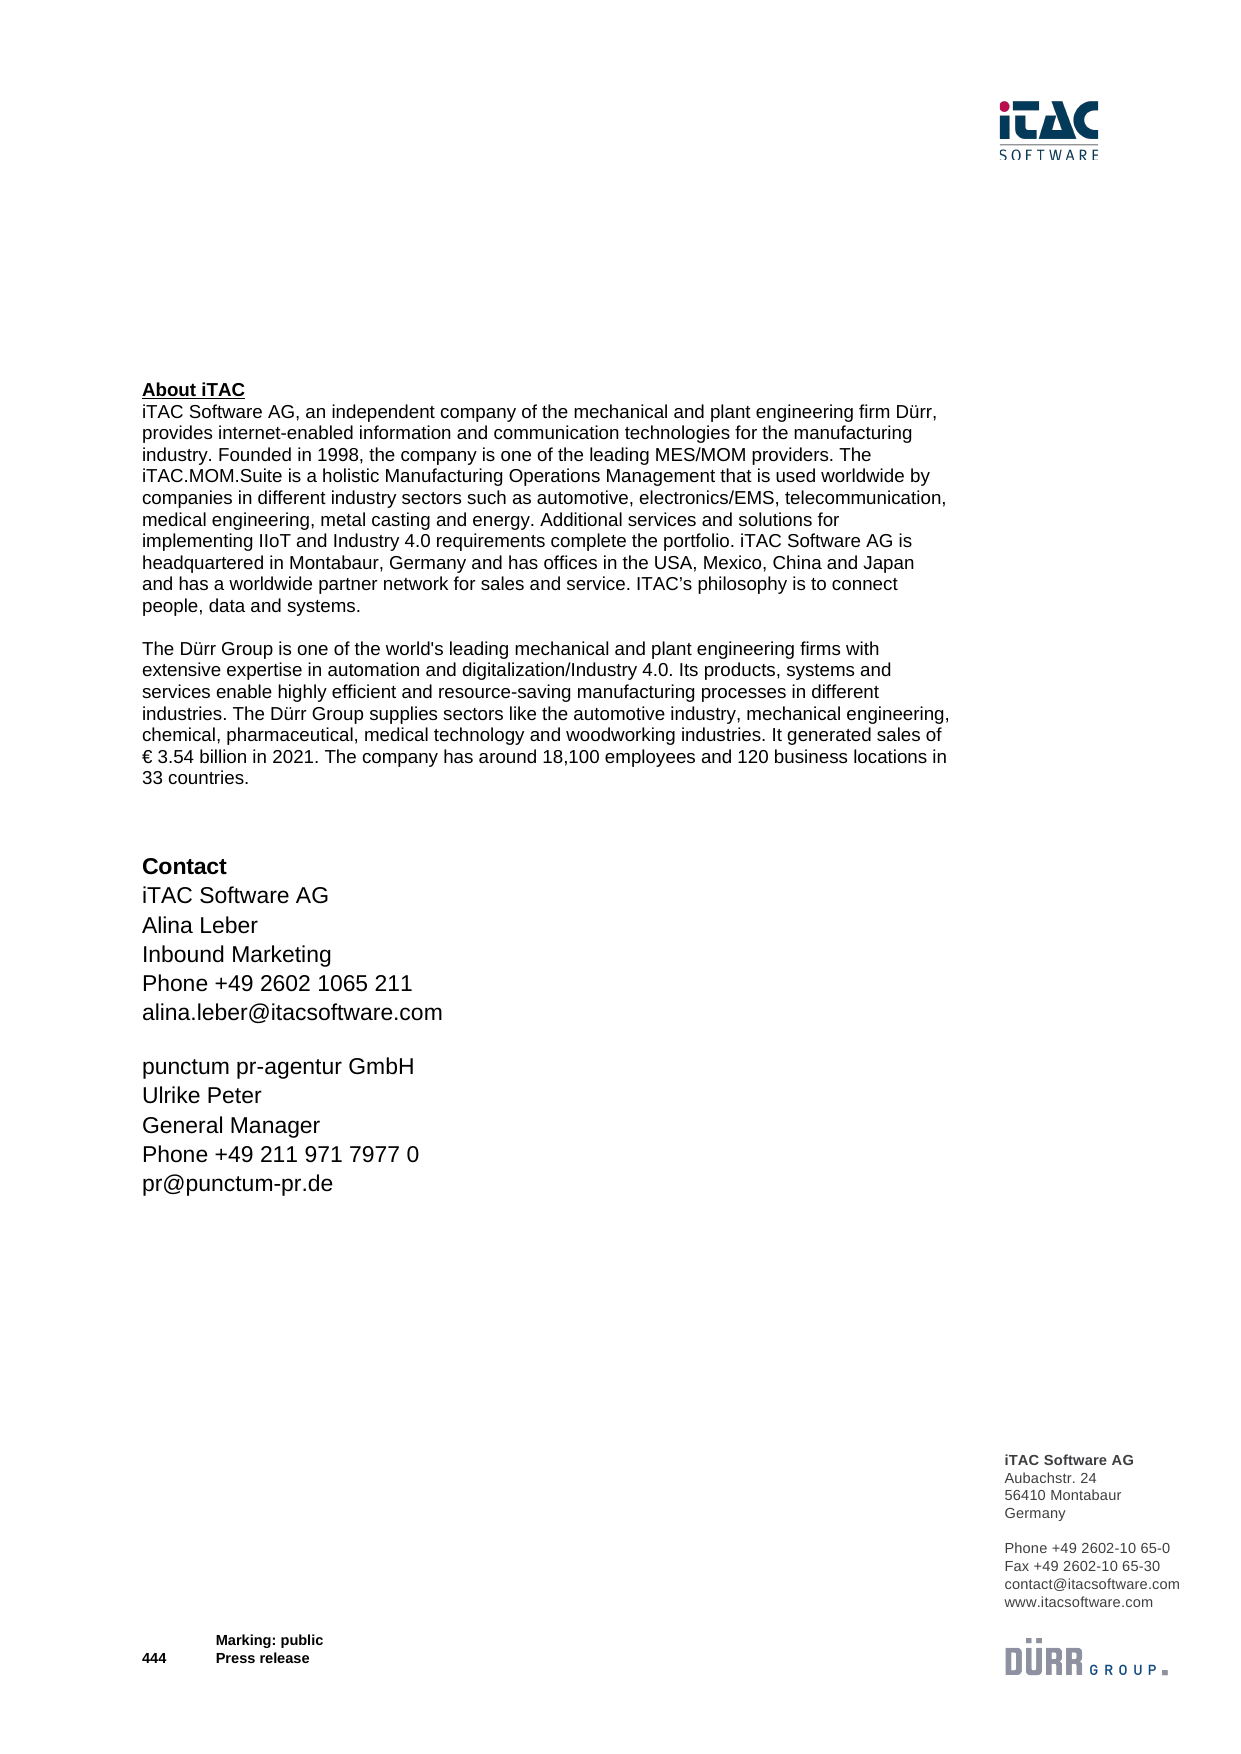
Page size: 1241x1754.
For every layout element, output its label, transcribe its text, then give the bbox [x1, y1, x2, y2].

text alina.leber@itacsoftware.com [142, 996, 951, 1026]
text punctum pr-agentur GmbH [142, 1051, 951, 1080]
text Ulrike Peter [142, 1080, 951, 1109]
text Inbound Marketing [142, 938, 951, 967]
text Phone +49 2602 1065 211 [142, 967, 951, 996]
text Contact [142, 853, 951, 880]
text About iTAC [142, 366, 951, 401]
text Phone +49 211 971 7977 0 [142, 1138, 951, 1167]
text iTAC Software AG, an independent company of the mechanical and plant engineering firm Dürr, provides internet-enabled information and communication technologies for the manufacturing industry. Founded in 1998, the company is one of the leading MES/MOM providers. The iTAC.MOM.Suite is a holistic Manufacturing Operations Management that is used worldwide by companies in different industry sectors such as automotive, electronics/EMS, telecommunication, medical engineering, metal casting and energy. Additional services and solutions for implementing IIoT and Industry 4.0 requirements complete the portfolio. iTAC Software AG is headquartered in Montabaur, Germany and has offices in the USA, Mexico, China and Japan and has a worldwide partner network for sales and service. ITAC’s philosophy is to connect people, data and systems. [142, 401, 951, 616]
text iTAC Software AG [142, 880, 951, 909]
text Alina Leber [142, 909, 951, 938]
text pr@punctum-pr.de [142, 1167, 951, 1196]
text General Manager [142, 1109, 951, 1138]
text The Dürr Group is one of the world's leading mechanical and plant engineering firms with extensive expertise in automation and digitalization/Industry 4.0. Its products, systems and services enable highly efficient and resource-saving manufacturing processes in different industries. The Dürr Group supplies sectors like the automotive industry, mechanical engineering, chemical, pharmaceutical, medical technology and woodworking industries. It generated sales of € 3.54 billion in 2021. The company has around 18,100 employees and 120 business locations in 33 countries. [142, 638, 951, 789]
